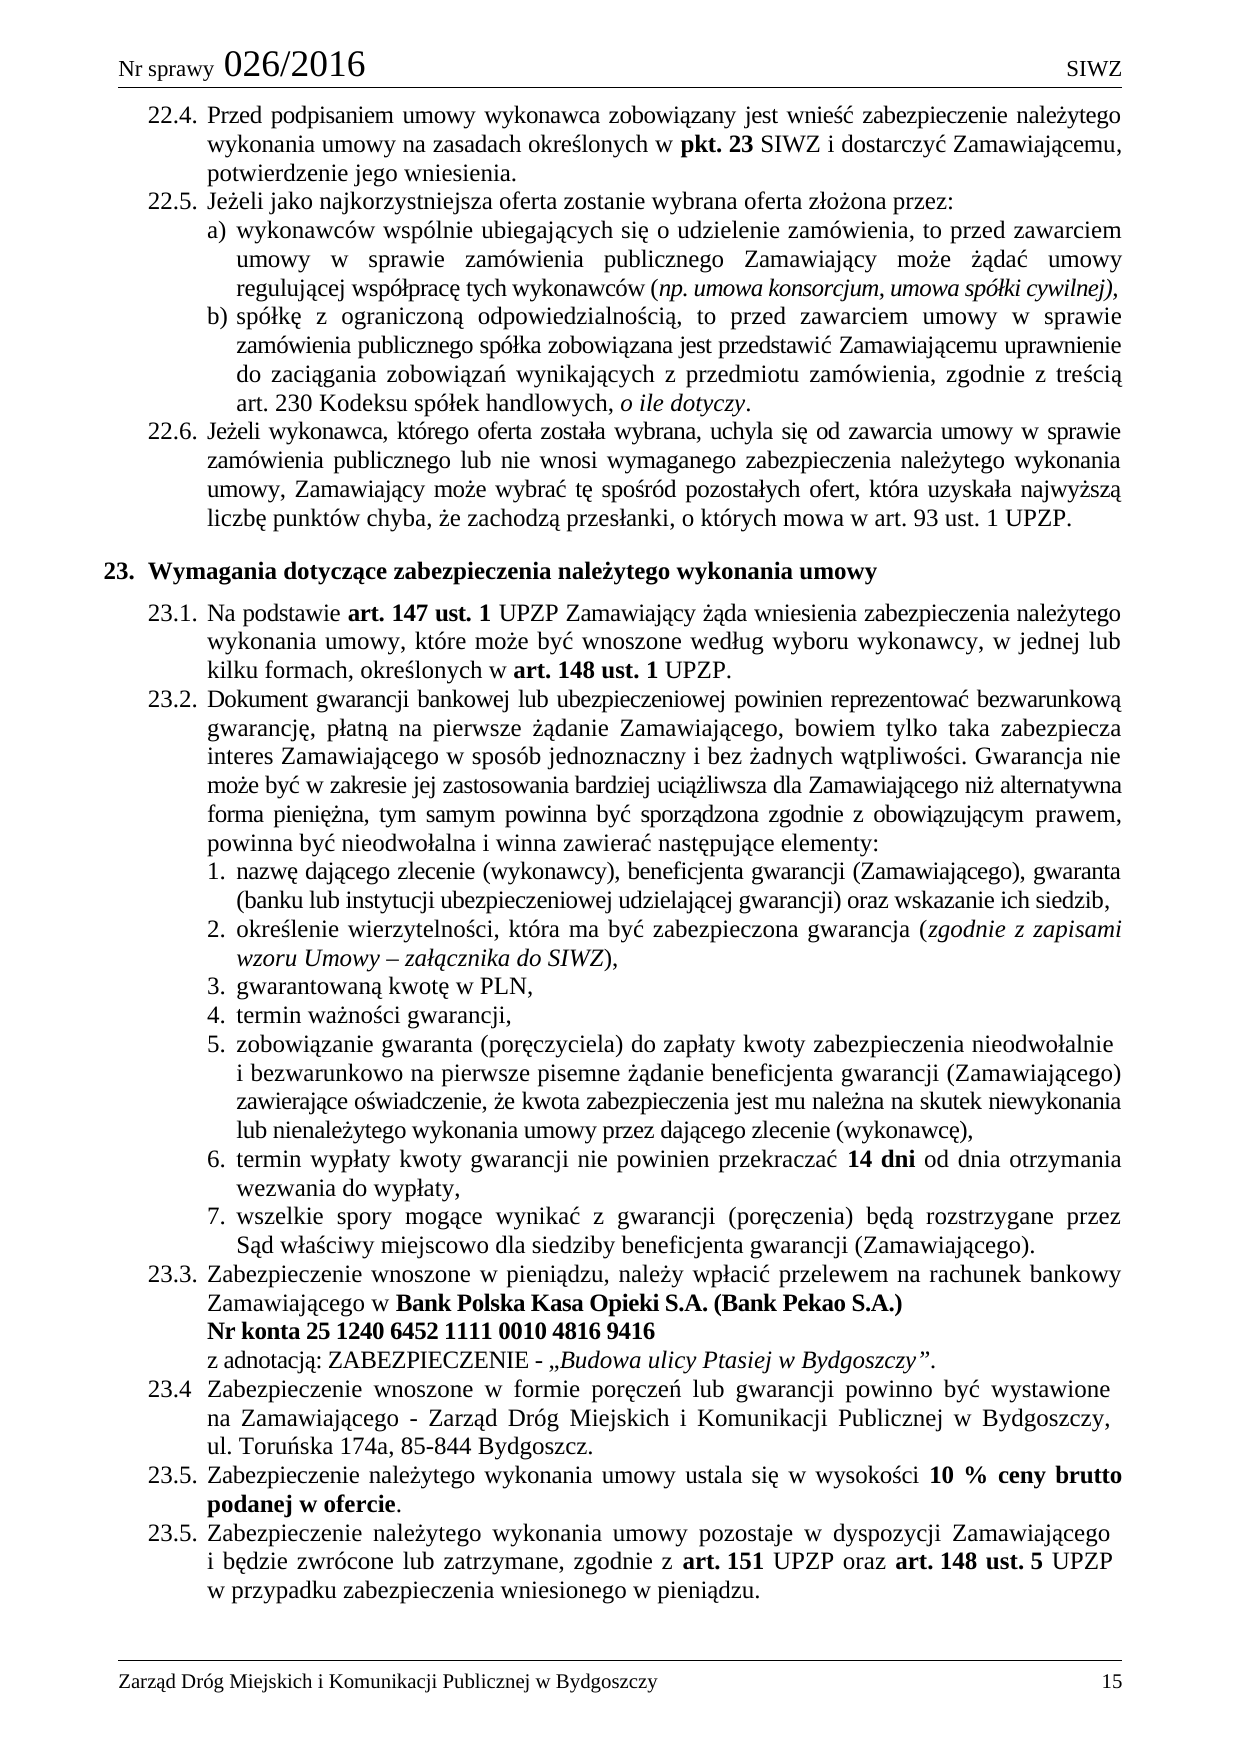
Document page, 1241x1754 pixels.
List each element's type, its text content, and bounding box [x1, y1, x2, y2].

text a) wykonawców wspólnie ubiegających się o udzielenie zamówienia, to przed zawarciem umowy w sprawie zamówienia publicznego Zamawiający może żądać umowy regulującej współpracę tych wykonawców (np. umowa konsorcjum, umowa spółki cywilnej), [207, 215, 1122, 301]
list określenie wierzytelności, która ma być zabezpieczona gwarancja (zgodnie z zapisami wzoru Umowy – załącznika do SIWZ), [207, 914, 1122, 971]
list nazwę dającego zlecenie (wykonawcy), beneficjenta gwarancji (Zamawiającego), gwaranta (banku lub instytucji ubezpieczeniowej udzielającej gwarancji) oraz wskazanie ich siedzib, [207, 856, 1122, 914]
list gwarantowaną kwotę w PLN, [207, 971, 1122, 1000]
text 22.5. Jeżeli jako najkorzystniejsza oferta zostanie wybrana oferta złożona przez: [148, 186, 1122, 215]
text 23. Wymagania dotyczące zabezpieczenia należytego wykonania umowy [103, 556, 1122, 585]
text 23.3. Zabezpieczenie wnoszone w pieniądzu, należy wpłacić przelewem na rachunek bankowy Zamawiającego w Bank Polska Kasa Opieki S.A. (Bank Pekao S.A.) [148, 1259, 1122, 1316]
text b) spółkę z ograniczoną odpowiedzialnością, to przed zawarciem umowy w sprawie zamówienia publicznego spółka zobowiązana jest przedstawić Zamawiającemu uprawnienie do zaciągania zobowiązań wynikających z przedmiotu zamówienia, zgodnie z treścią art. 230 Kodeksu spółek handlowych, o ile dotyczy. [207, 301, 1122, 416]
text 23.5. Zabezpieczenie należytego wykonania umowy pozostaje w dyspozycji Zamawiającego i będzie zwrócone lub zatrzymane, zgodnie z art. 151 UPZP oraz art. 148 ust. 5 UPZP w przypadku zabezpieczenia wniesionego w pieniądzu. [148, 1518, 1122, 1604]
text 22.6. Jeżeli wykonawca, którego oferta została wybrana, uchyla się od zawarcia umowy w sprawie zamówienia publicznego lub nie wnosi wymaganego zabezpieczenia należytego wykonania umowy, Zamawiający może wybrać tę spośród pozostałych ofert, która uzyskała najwyższą liczbę punktów chyba, że zachodzą przesłanki, o których mowa w art. 93 ust. 1 UPZP. [148, 416, 1122, 531]
text 22.4. Przed podpisaniem umowy wykonawca zobowiązany jest wnieść zabezpieczenie należytego wykonania umowy na zasadach określonych w pkt. 23 SIWZ i dostarczyć Zamawiającemu, potwierdzenie jego wniesienia. [148, 100, 1122, 186]
text 23.1. Na podstawie art. 147 ust. 1 UPZP Zamawiający żąda wniesienia zabezpieczenia należytego wykonania umowy, które może być wnoszone według wyboru wykonawcy, w jednej lub kilku formach, określonych w art. 148 ust. 1 UPZP. [148, 598, 1122, 684]
text Nr konta 25 1240 6452 1111 0010 4816 9416 [207, 1316, 1122, 1345]
list termin wypłaty kwoty gwarancji nie powinien przekraczać 14 dni od dnia otrzymania wezwania do wypłaty, [207, 1144, 1122, 1201]
list zobowiązanie gwaranta (poręczyciela) do zapłaty kwoty zabezpieczenia nieodwołalnie i bezwarunkowo na pierwsze pisemne żądanie beneficjenta gwarancji (Zamawiającego) zawierające oświadczenie, że kwota zabezpieczenia jest mu należna na skutek niewykonania lub nienależytego wykonania umowy przez dającego zlecenie (wykonawcę), [207, 1029, 1122, 1144]
text 23.5. Zabezpieczenie należytego wykonania umowy ustala się w wysokości 10 % ceny brutto podanej w ofercie. [148, 1460, 1122, 1518]
text 23.4 Zabezpieczenie wnoszone w formie poręczeń lub gwarancji powinno być wystawione na Zamawiającego - Zarząd Dróg Miejskich i Komunikacji Publicznej w Bydgoszczy, ul. Toruńska 174a, 85-844 Bydgoszcz. [148, 1374, 1122, 1460]
text 23.2. Dokument gwarancji bankowej lub ubezpieczeniowej powinien reprezentować bezwarunkową gwarancję, płatną na pierwsze żądanie Zamawiającego, bowiem tylko taka zabezpiecza interes Zamawiającego w sposób jednoznaczny i bez żadnych wątpliwości. Gwarancja nie może być w zakresie jej zastosowania bardziej uciążliwsza dla Zamawiającego niż alternatywna forma pieniężna, tym samym powinna być sporządzona zgodnie z obowiązującym prawem, powinna być nieodwołalna i winna zawierać następujące elementy: [148, 684, 1122, 856]
list termin ważności gwarancji, [207, 1000, 1122, 1029]
list wszelkie spory mogące wynikać z gwarancji (poręczenia) będą rozstrzygane przez Sąd właściwy miejscowo dla siedziby beneficjenta gwarancji (Zamawiającego). [207, 1201, 1122, 1259]
text z adnotacją: ZABEZPIECZENIE - „Budowa ulicy Ptasiej w Bydgoszczy”. [207, 1345, 1122, 1374]
